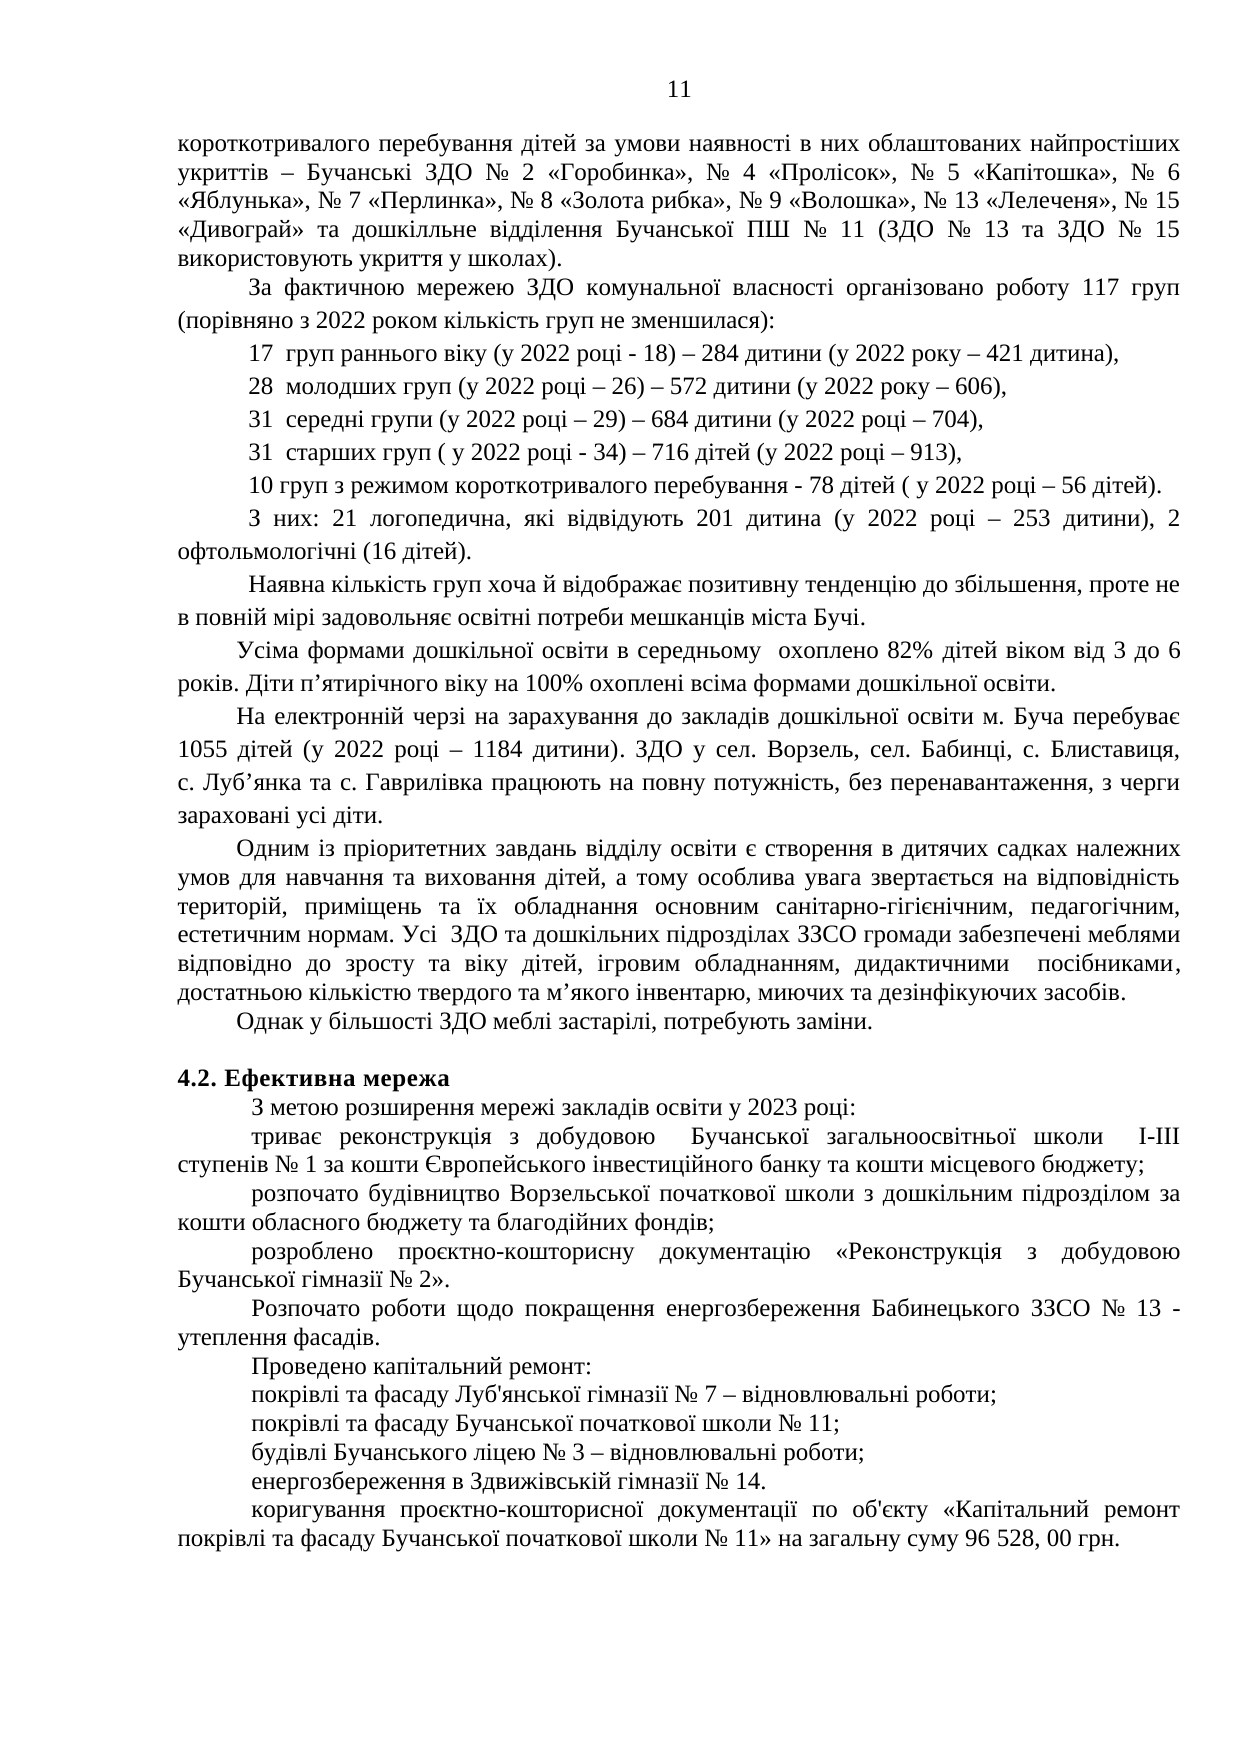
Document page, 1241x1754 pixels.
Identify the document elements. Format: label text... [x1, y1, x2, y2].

list молодших груп (у 2022 році – 26) – 572 дитини (у 2022 року – 606), [248, 371, 1181, 400]
list Проведено капітальний ремонт: [177, 1351, 1181, 1379]
list старших груп ( у 2022 році - 34) – 716 дітей (у 2022 році – 913), [248, 437, 1181, 466]
text Усіма формами дошкільної освіти в середньому охоплено 82% дітей віком від 3 до 6 років. Діти п’ятирічного віку на 100% охоплені всіма формами дошкільної освіти. [177, 635, 1181, 697]
text Наявна кількість груп хоча й відображає позитивну тенденцію до збільшення, проте не в повній мірі задовольняє освітні потреби мешканців міста Бучі. [177, 569, 1181, 631]
text 4.2. Ефективна мережа [177, 1063, 1181, 1092]
text Одним із пріоритетних завдань відділу освіти є створення в дитячих садках належних умов для навчання та виховання дітей, а тому особлива увага звертається на відповідність територій, приміщень та їх обладнання основним санітарно-гігієнічним, педагогічним, естетичним нормам. Усі ЗДО та дошкільних підрозділах ЗЗСО громади забезпечені меблями відповідно до зросту та віку дітей, ігровим обладнанням, дидактичними посібниками, достатньою кількістю твердого та м’якого інвентарю, миючих та дезінфікуючих засобів. [177, 833, 1181, 1006]
text З метою розширення мережі закладів освіти у 2023 році: [177, 1092, 1181, 1121]
text енергозбереження в Здвижівській гімназії № 14. [162, 1466, 1181, 1494]
text коригування проєктно-кошторисної документації по об'єкту «Капітальний ремонт покрівлі та фасаду Бучанської початкової школи № 11» на загальну суму 96 528, 00 грн. [177, 1494, 1181, 1552]
list 10 груп з режимом короткотривалого перебування - 78 дітей ( у 2022 році – 56 дітей). [248, 470, 1181, 499]
list покрівлі та фасаду Луб'янської гімназії № 7 – відновлювальні роботи; [177, 1379, 1181, 1408]
list покрівлі та фасаду Бучанської початкової школи № 11; [177, 1408, 1181, 1437]
list Розпочато роботи щодо покращення енергозбереження Бабинецького ЗЗСО № 13 - утеплення фасадів. [177, 1293, 1181, 1351]
text триває реконструкція з добудовою Бучанської загальноосвітньої школи І-ІІІ ступенів № 1 за кошти Європейського інвестиційного банку та кошти місцевого бюджету; [177, 1121, 1181, 1178]
text На електронній черзі на зарахування до закладів дошкільної освіти м. Буча перебуває 1055 дітей (у 2022 році – 1184 дитини). ЗДО у сел. Ворзель, сел. Бабинці, с. Блиставиця, с. Луб’янка та с. Гаврилівка працюють на повну потужність, без перенавантаження, з черги зараховані усі діти. [177, 701, 1181, 829]
text Однак у більшості ЗДО меблі застарілі, потребують заміни. [177, 1006, 1181, 1034]
list груп раннього віку (у 2022 році - 18) – 284 дитини (у 2022 року – 421 дитина), [248, 338, 1181, 367]
text За фактичною мережею ЗДО комунальної власності організовано роботу 117 груп (порівняно з 2022 роком кількість груп не зменшилася): [177, 272, 1181, 334]
text З них: 21 логопедична, які відвідують 201 дитина (у 2022 році – 253 дитини), 2 офтольмологічні (16 дітей). [177, 503, 1181, 565]
text будівлі Бучанського ліцею № 3 – відновлювальні роботи; [162, 1437, 1181, 1466]
list розпочато будівництво Ворзельської початкової школи з дошкільним підрозділом за кошти обласного бюджету та благодійних фондів; [177, 1178, 1181, 1236]
list середні групи (у 2022 році – 29) – 684 дитини (у 2022 році – 704), [248, 404, 1181, 433]
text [177, 128, 1181, 272]
list розроблено проєктно-кошторисну документацію «Реконструкція з добудовою Бучанської гімназії № 2». [177, 1236, 1181, 1293]
